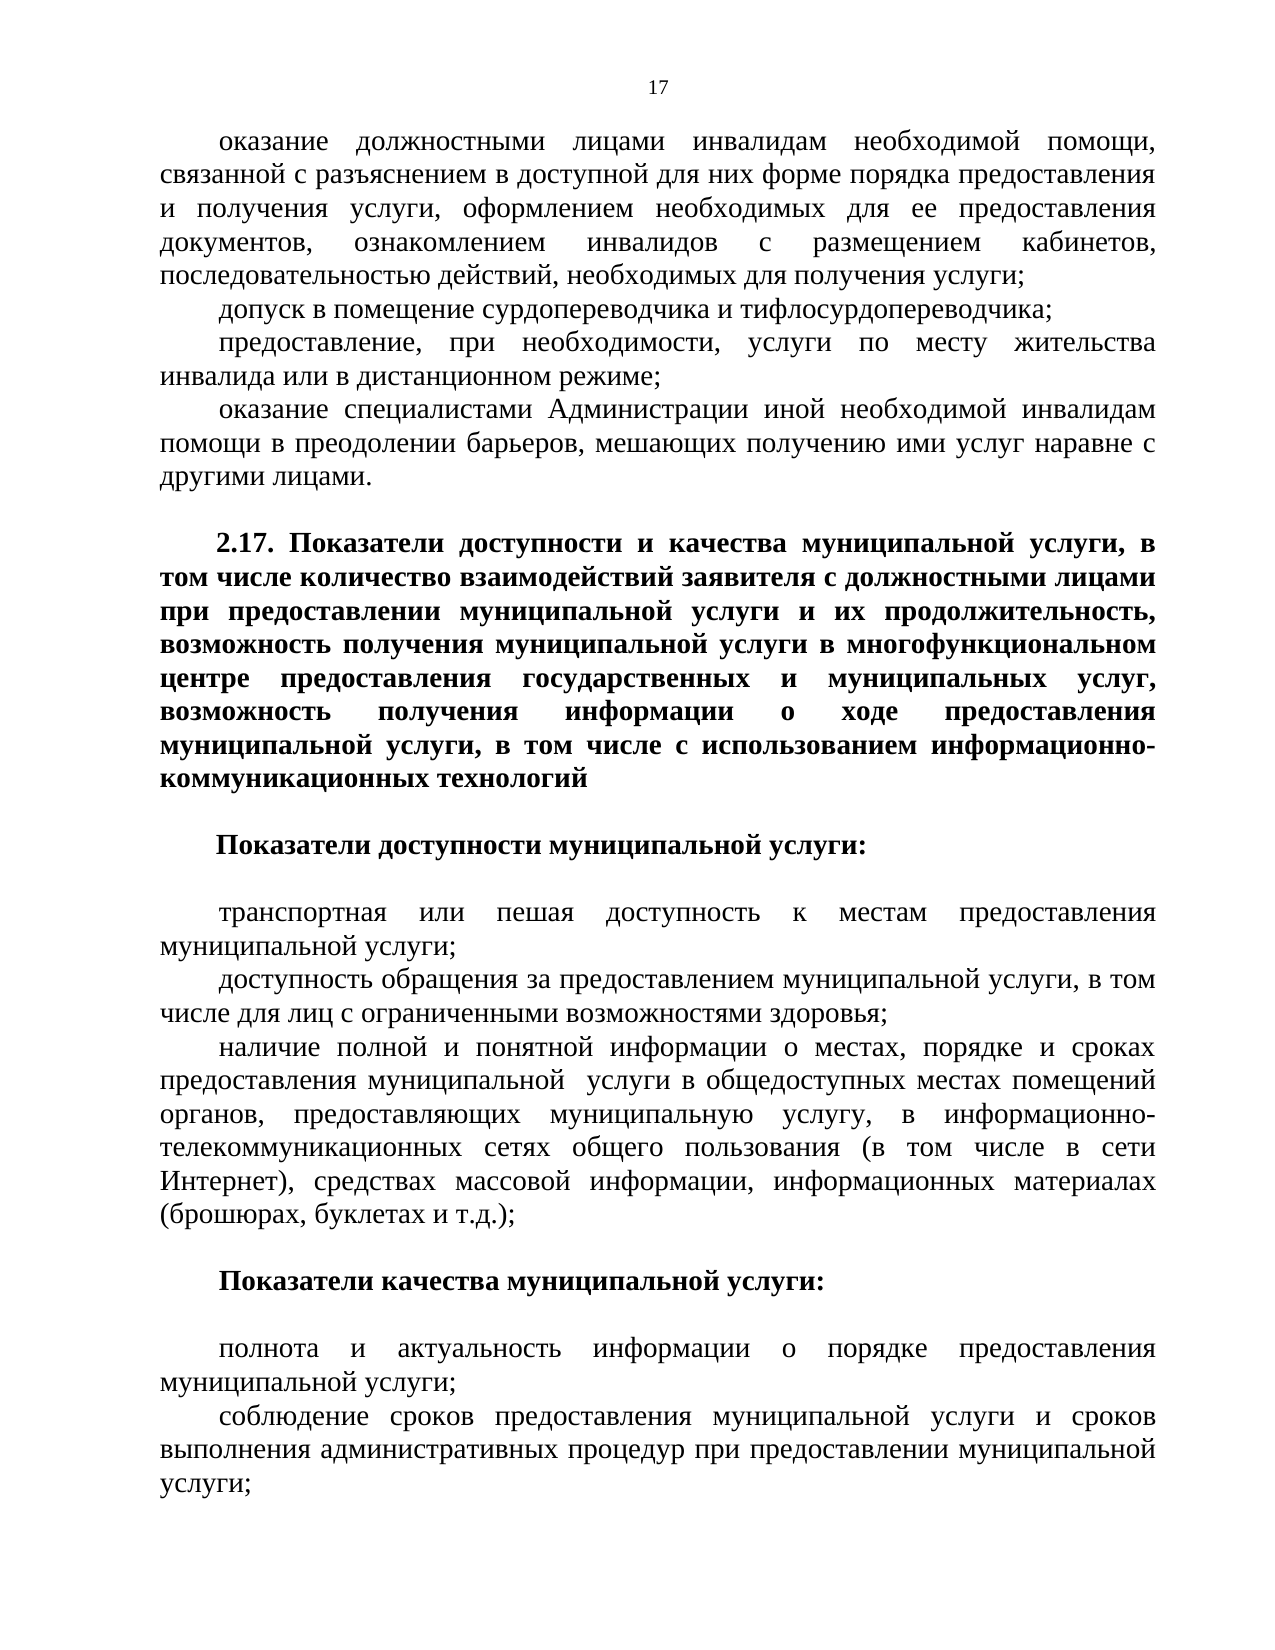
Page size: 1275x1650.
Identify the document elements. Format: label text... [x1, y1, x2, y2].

text оказание специалистами Администрации иной необходимой инвалидам помощи в преодолении барьеров, мешающих получению ими услуг наравне с другими лицами. [159, 391, 1157, 492]
text транспортная или пешая доступность к местам предоставления муниципальной услуги; [159, 894, 1157, 962]
text предоставление, при необходимости, услуги по месту жительства инвалида или в дистанционном режиме; [159, 324, 1157, 391]
text полнота и актуальность информации о порядке предоставления муниципальной услуги; [159, 1331, 1157, 1398]
text Показатели доступности муниципальной услуги: [159, 827, 1157, 861]
text Показатели качества муниципальной услуги: [159, 1263, 1157, 1297]
text оказание должностными лицами инвалидам необходимой помощи, связанной с разъяснением в доступной для них форме порядка предоставления и получения услуги, оформлением необходимых для ее предоставления документов, ознакомлением инвалидов с размещением кабинетов, последовательностью действий, необходимых для получения услуги; [159, 123, 1157, 291]
text соблюдение сроков предоставления муниципальной услуги и сроков выполнения административных процедур при предоставлении муниципальной услуги; [159, 1398, 1157, 1498]
text допуск в помещение сурдопереводчика и тифлосурдопереводчика; [159, 291, 1157, 324]
text доступность обращения за предоставлением муниципальной услуги, в том числе для лиц с ограниченными возможностями здоровья; [159, 962, 1157, 1029]
text наличие полной и понятной информации о местах, порядке и сроках предоставления муниципальной услуги в общедоступных местах помещений органов, предоставляющих муниципальную услугу, в информационно-телекоммуникационных сетях общего пользования (в том числе в сети Интернет), средствах массовой информации, информационных материалах (брошюрах, буклетах и т.д.); [159, 1029, 1157, 1230]
text 2.17. Показатели доступности и качества муниципальной услуги, в том числе количество взаимодействий заявителя с должностными лицами при предоставлении муниципальной услуги и их продолжительность, возможность получения муниципальной услуги в многофункциональном центре предоставления государственных и муниципальных услуг, возможность получения информации о ходе предоставления муниципальной услуги, в том числе с использованием информационно-коммуникационных технологий [159, 526, 1157, 794]
